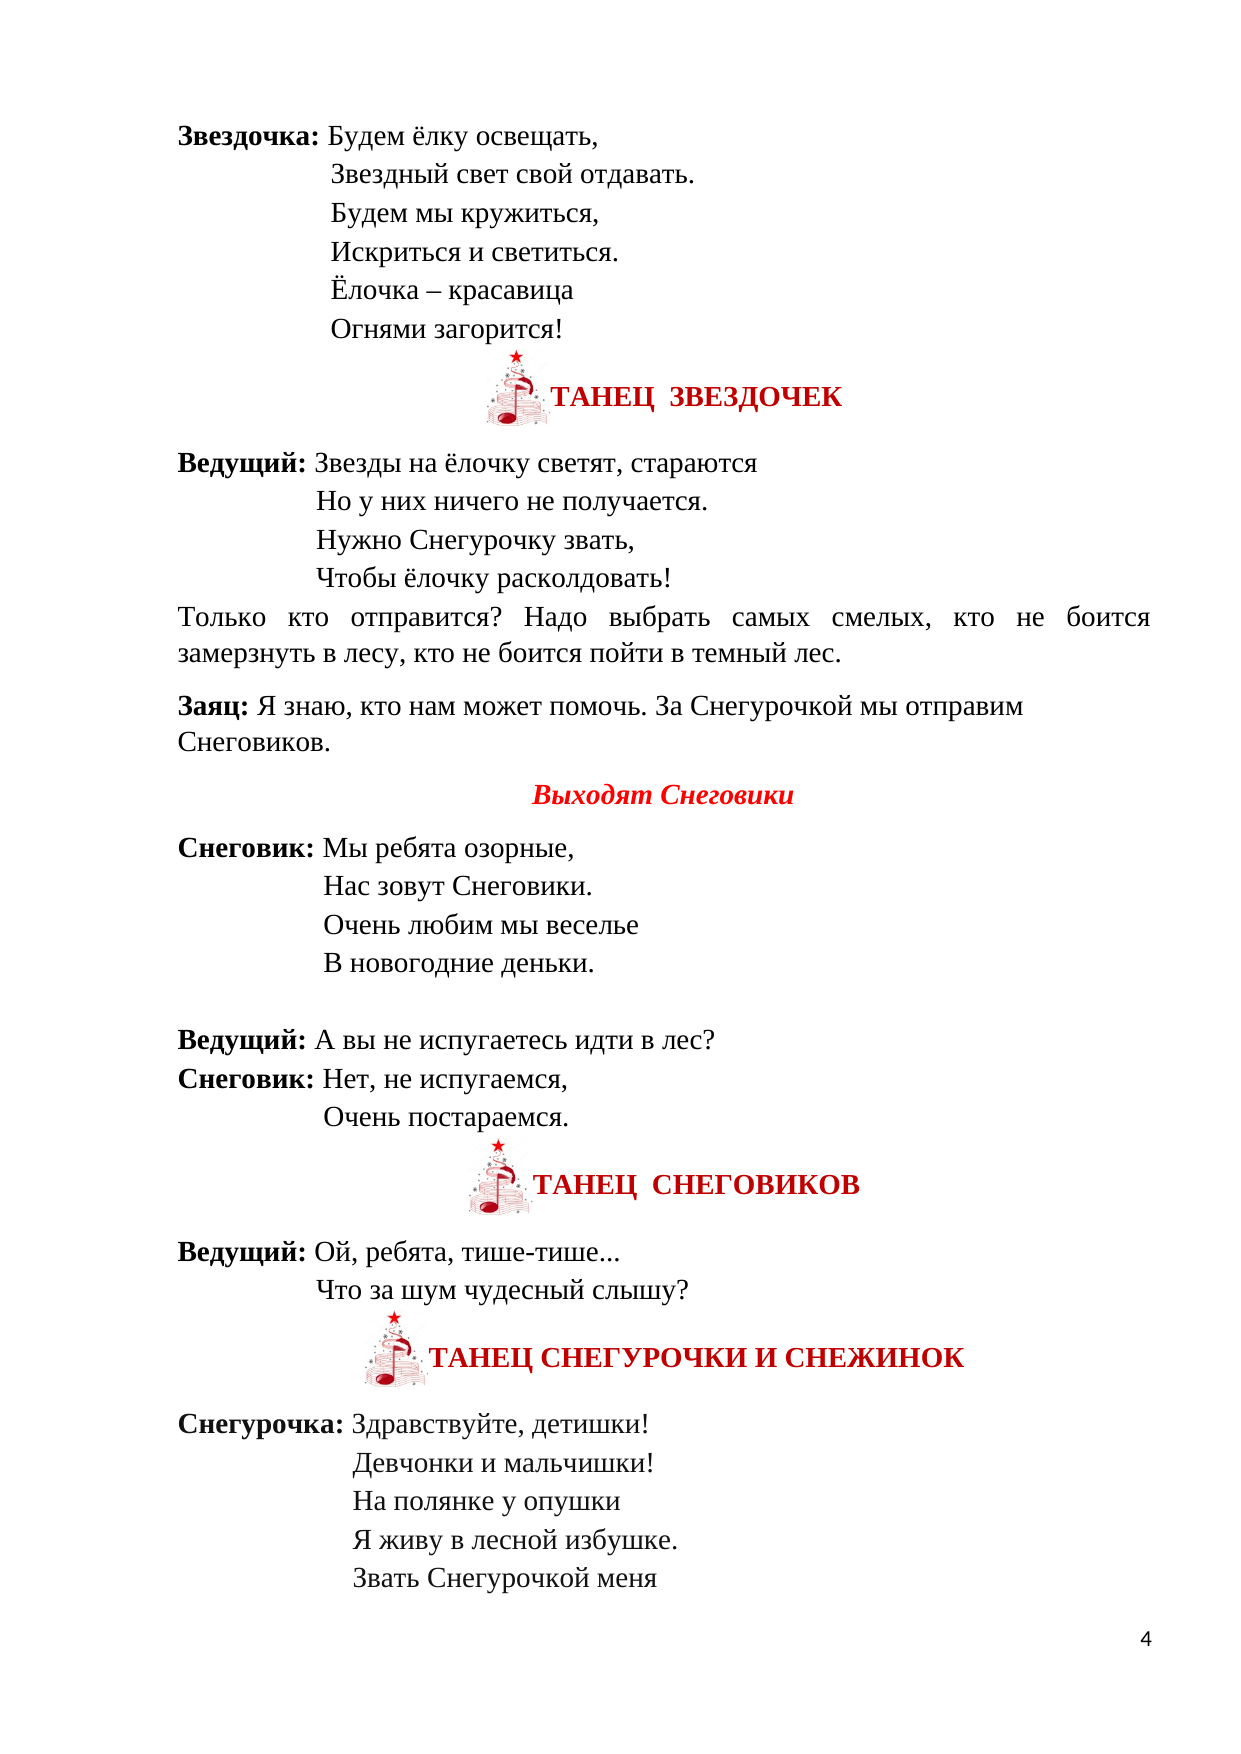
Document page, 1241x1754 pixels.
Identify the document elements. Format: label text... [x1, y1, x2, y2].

text Ёлочка – красавица [177, 272, 1152, 306]
text Очень постараемся. [177, 1099, 1152, 1133]
text ТАНЕЦ СНЕГОВИКОВ [177, 1138, 1152, 1225]
text ТАНЕЦ ЗВЕЗДОЧЕК [177, 349, 1152, 436]
text Огнями загорится! [177, 311, 1152, 344]
picture [468, 1138, 533, 1215]
text Ведущий: А вы не испугаетесь идти в лес? [177, 1022, 1152, 1056]
text Снеговик: Нет, не испугаемся, [177, 1061, 1152, 1094]
text Искриться и светиться. [177, 234, 1152, 267]
text Ведущий: Ой, ребята, тише-тише... [177, 1234, 1152, 1267]
text Что за шум чудесный слышу? [177, 1272, 1152, 1306]
text Снеговик: Мы ребята озорные, [177, 830, 1152, 863]
text Заяц: Я знаю, кто нам может помочь. За Снегурочкой мы отправим Снеговиков. [177, 688, 1152, 758]
text Очень любим мы веселье [177, 907, 1152, 940]
text Звездочка: Будем ёлку освещать, [177, 118, 1152, 152]
text Звать Снегурочкой меня [177, 1560, 1152, 1594]
text Ведущий: Звезды на ёлочку светят, стараются [177, 445, 1152, 478]
text Нас зовут Снеговики. [177, 868, 1152, 902]
text Нужно Снегурочку звать, [177, 522, 1152, 556]
picture [486, 349, 551, 426]
text В новогодние деньки. [177, 945, 1152, 979]
picture [364, 1310, 429, 1387]
text Звездный свет свой отдавать. [177, 157, 1152, 190]
text На полянке у опушки [177, 1483, 1152, 1517]
text Я живу в лесной избушке. [177, 1522, 1152, 1555]
text Выходят Снеговики [177, 777, 1152, 811]
text Чтобы ёлочку расколдовать! [177, 561, 1152, 594]
text Девчонки и мальчишки! [177, 1445, 1152, 1478]
text Будем мы кружиться, [177, 195, 1152, 229]
text Снегурочка: Здравствуйте, детишки! [177, 1406, 1152, 1440]
text Но у них ничего не получается. [177, 483, 1152, 517]
text ТАНЕЦ СНЕГУРОЧКИ И СНЕЖИНОК [177, 1311, 1152, 1398]
text Только кто отправится? Надо выбрать самых смелых, кто не боится замерзнуть в лесу, кто не боится пойти в темный лес. [177, 599, 1152, 669]
